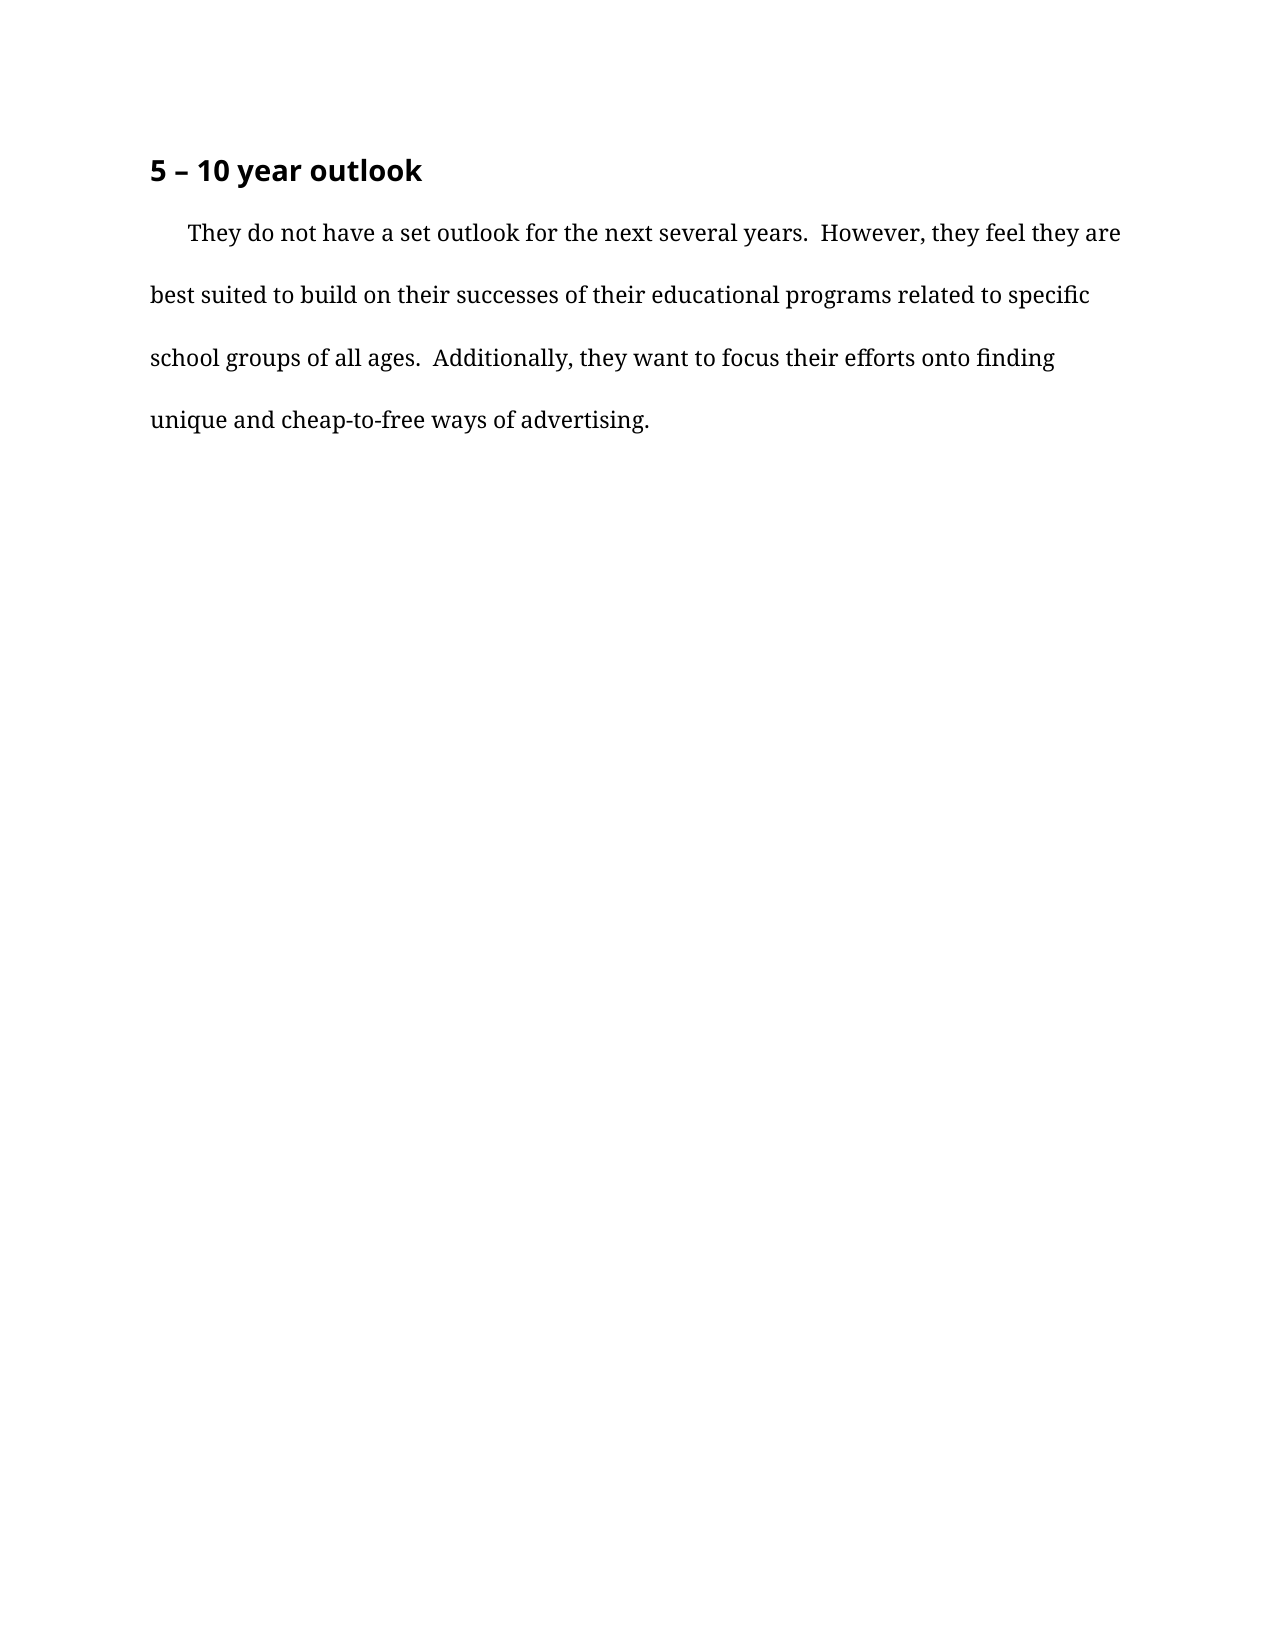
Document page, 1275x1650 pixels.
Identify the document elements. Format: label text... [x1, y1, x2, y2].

text They do not have a set outlook for the next several years. However, they feel they are best suited to build on their successes of their educational programs related to specific school groups of all ages. Additionally, they want to focus their efforts onto finding unique and cheap-to-free ways of advertising. [150, 216, 1125, 435]
text 5 – 10 year outlook [150, 150, 1125, 190]
